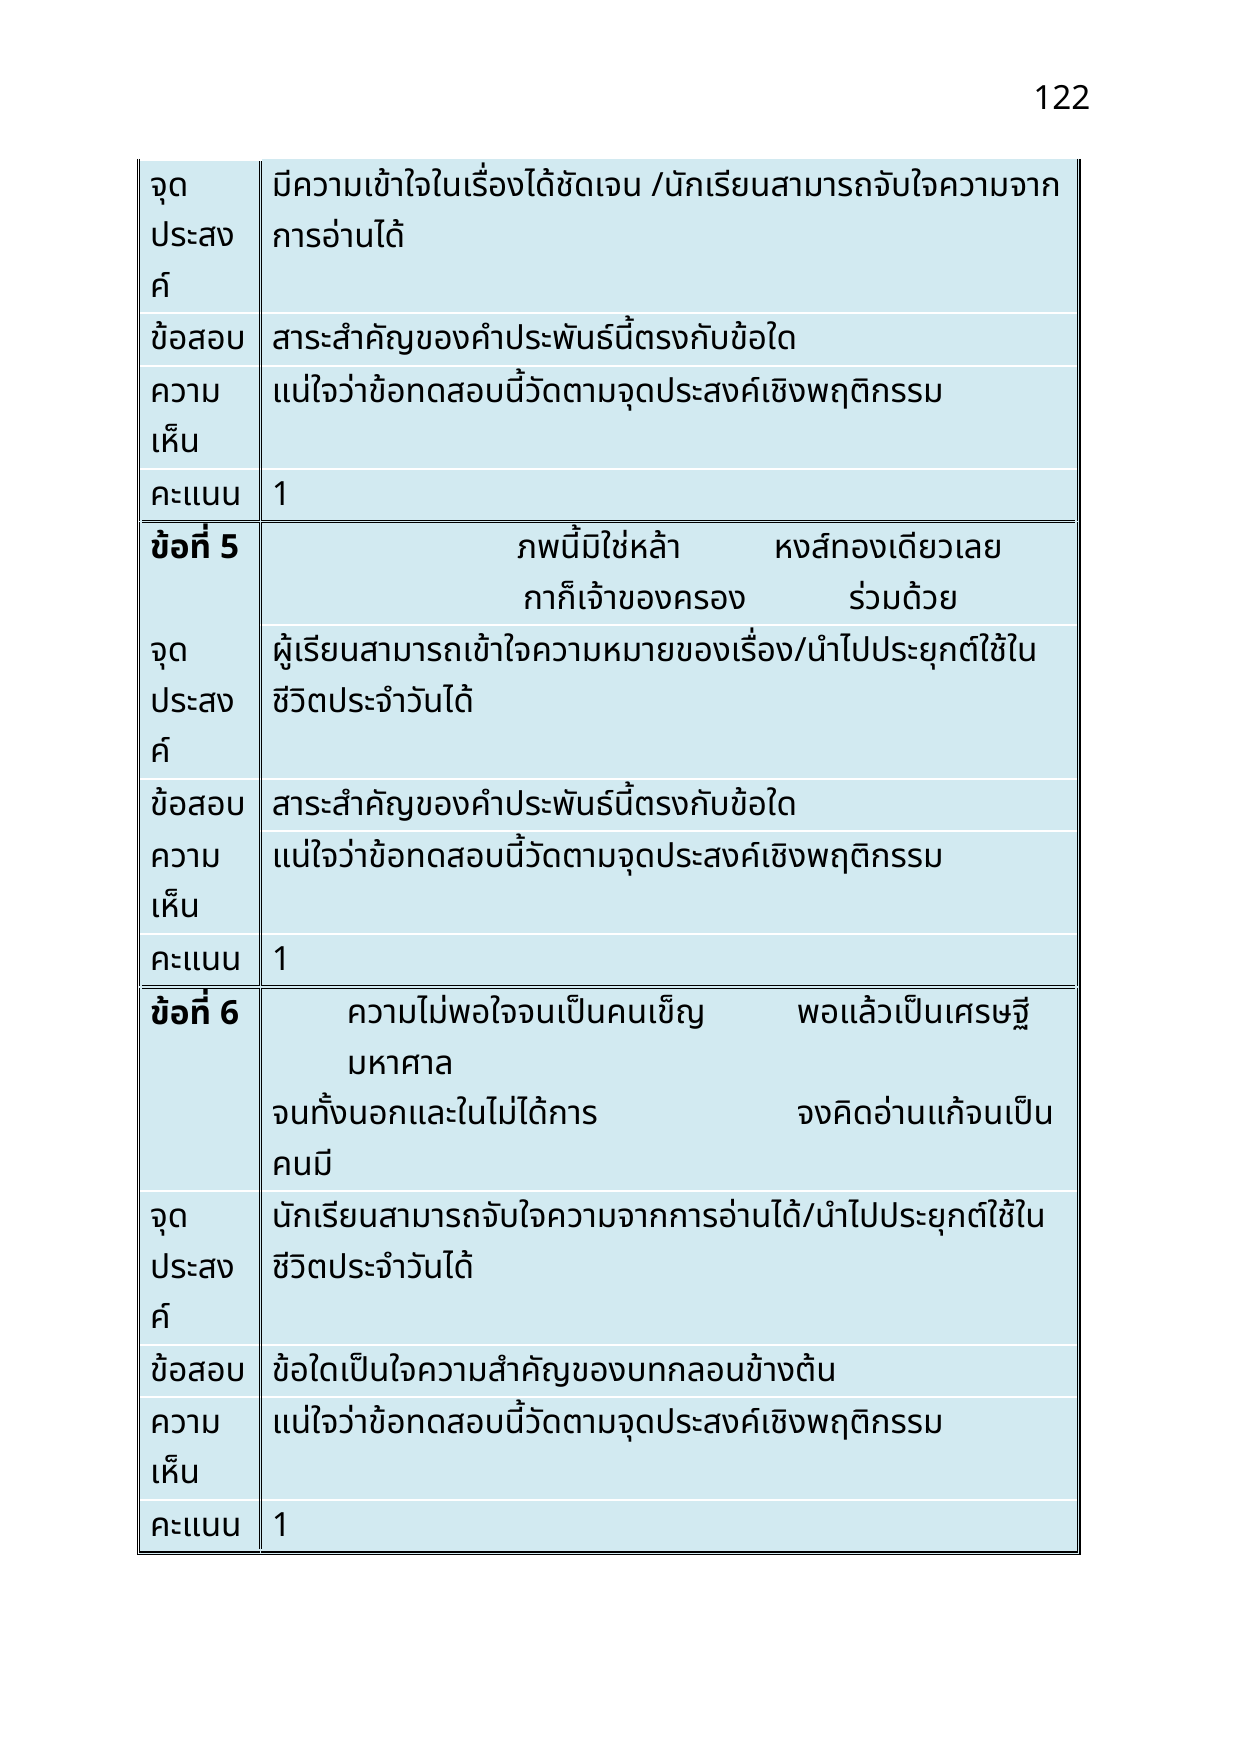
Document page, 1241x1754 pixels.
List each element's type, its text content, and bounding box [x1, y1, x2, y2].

table_cell คะแนน [140, 935, 259, 985]
table_cell แน่ใจว่าข้อทดสอบนี้วัดตามจุดประสงค์เชิงพฤติกรรม [262, 1398, 1077, 1499]
table_cell จุดประสงค์ [140, 1192, 259, 1343]
table_cell 1 [262, 470, 1077, 520]
table_cell ข้อที่ 5 [139, 520, 260, 624]
table_cell สาระสำคัญของคำประพันธ์นี้ตรงกับข้อใด [262, 314, 1077, 365]
table_cell ข้อสอบ [140, 314, 259, 365]
table_cell นักเรียนสามารถจับใจความจากการอ่านได้/นำไปประยุกต์ใช้ในชีวิตประจำวันได้ [262, 1192, 1077, 1343]
table_cell ข้อสอบ [140, 780, 259, 830]
table_cell คะแนน [140, 1501, 260, 1551]
table_cell คะแนน [140, 470, 259, 520]
table_cell ข้อใดเป็นใจความสำคัญของบทกลอนข้างต้น [262, 1346, 1077, 1396]
table_cell ข้อที่ 6 [139, 985, 260, 1190]
table_cell ความเห็น [140, 367, 259, 468]
table_cell 1 [260, 1501, 1077, 1551]
table_cell ความไม่พอใจจนเป็นคนเข็ญ พอแล้วเป็นเศรษฐีมหาศาล จนทั้งนอกและในไม่ได้การ จงคิดอ่านแก้จนเป็นคนมี [260, 985, 1079, 1190]
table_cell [262, 367, 1077, 468]
table_cell มีความเข้าใจในเรื่องได้ชัดเจน /นักเรียนสามารถจับใจความจากการอ่านได้ [262, 159, 1077, 312]
table_cell ความเห็น [140, 1398, 259, 1499]
table_cell สาระสำคัญของคำประพันธ์นี้ตรงกับข้อใด [262, 780, 1077, 830]
table_cell 1 [262, 935, 1077, 985]
table_cell ผู้เรียนสามารถเข้าใจความหมายของเรื่อง/นำไปประยุกต์ใช้ในชีวิตประจำวันได้ [262, 626, 1077, 777]
table_cell ภพนี้มิใช่หล้า หงส์ทองเดียวเลย กาก็เจ้าของครอง ร่วมด้วย [260, 520, 1079, 624]
table_cell จุดประสงค์ [140, 624, 259, 777]
table_cell ข้อสอบ [140, 1346, 259, 1396]
table_cell แน่ใจว่าข้อทดสอบนี้วัดตามจุดประสงค์เชิงพฤติกรรม [262, 832, 1077, 933]
table_cell ความเห็น [140, 830, 259, 933]
table_cell จุดประสงค์ [140, 161, 259, 312]
